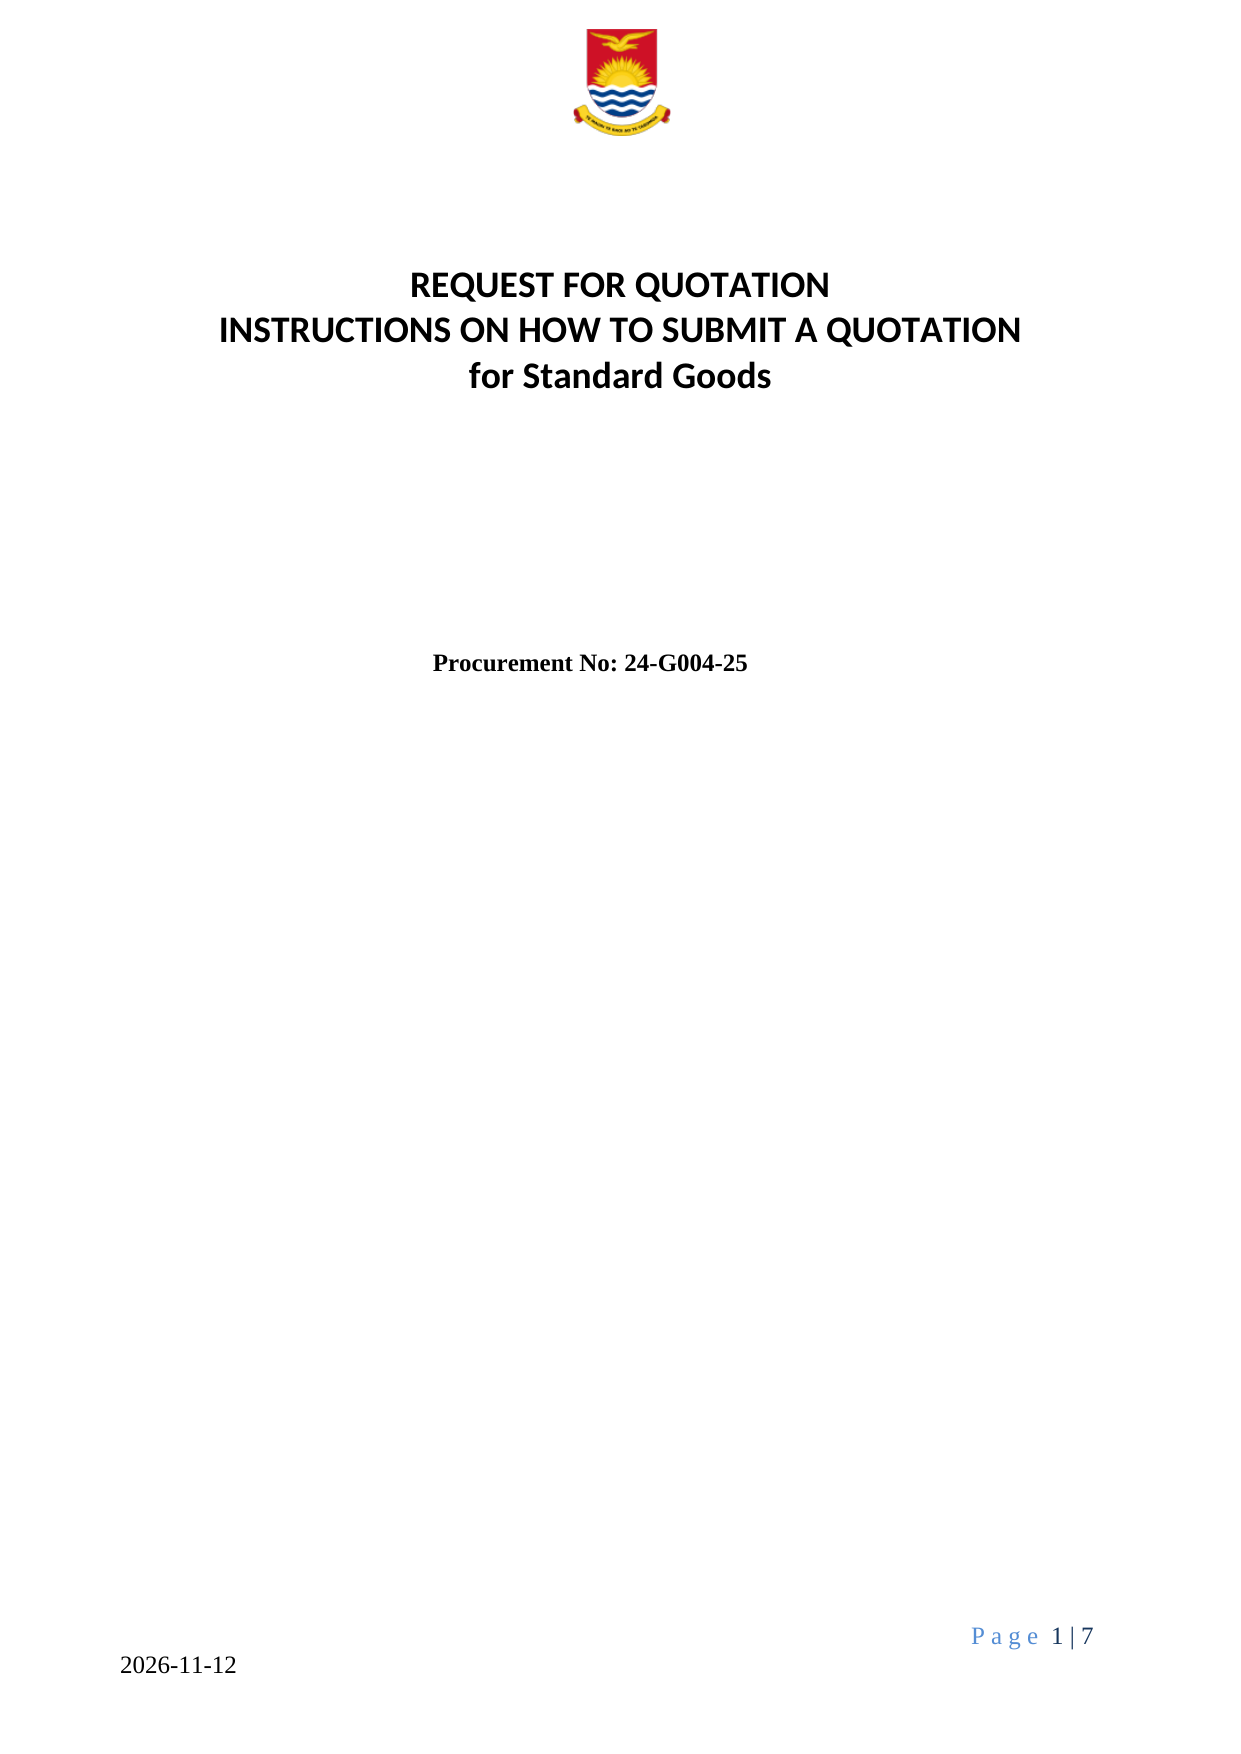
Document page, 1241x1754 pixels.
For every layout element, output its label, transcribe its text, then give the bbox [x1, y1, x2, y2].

text Procurement No: 24-G004-25 [120, 648, 1120, 677]
text REQUEST FOR QUOTATION INSTRUCTIONS ON HOW TO SUBMIT A QUOTATION for Standard Goods [120, 261, 1120, 398]
picture [573, 29, 671, 136]
